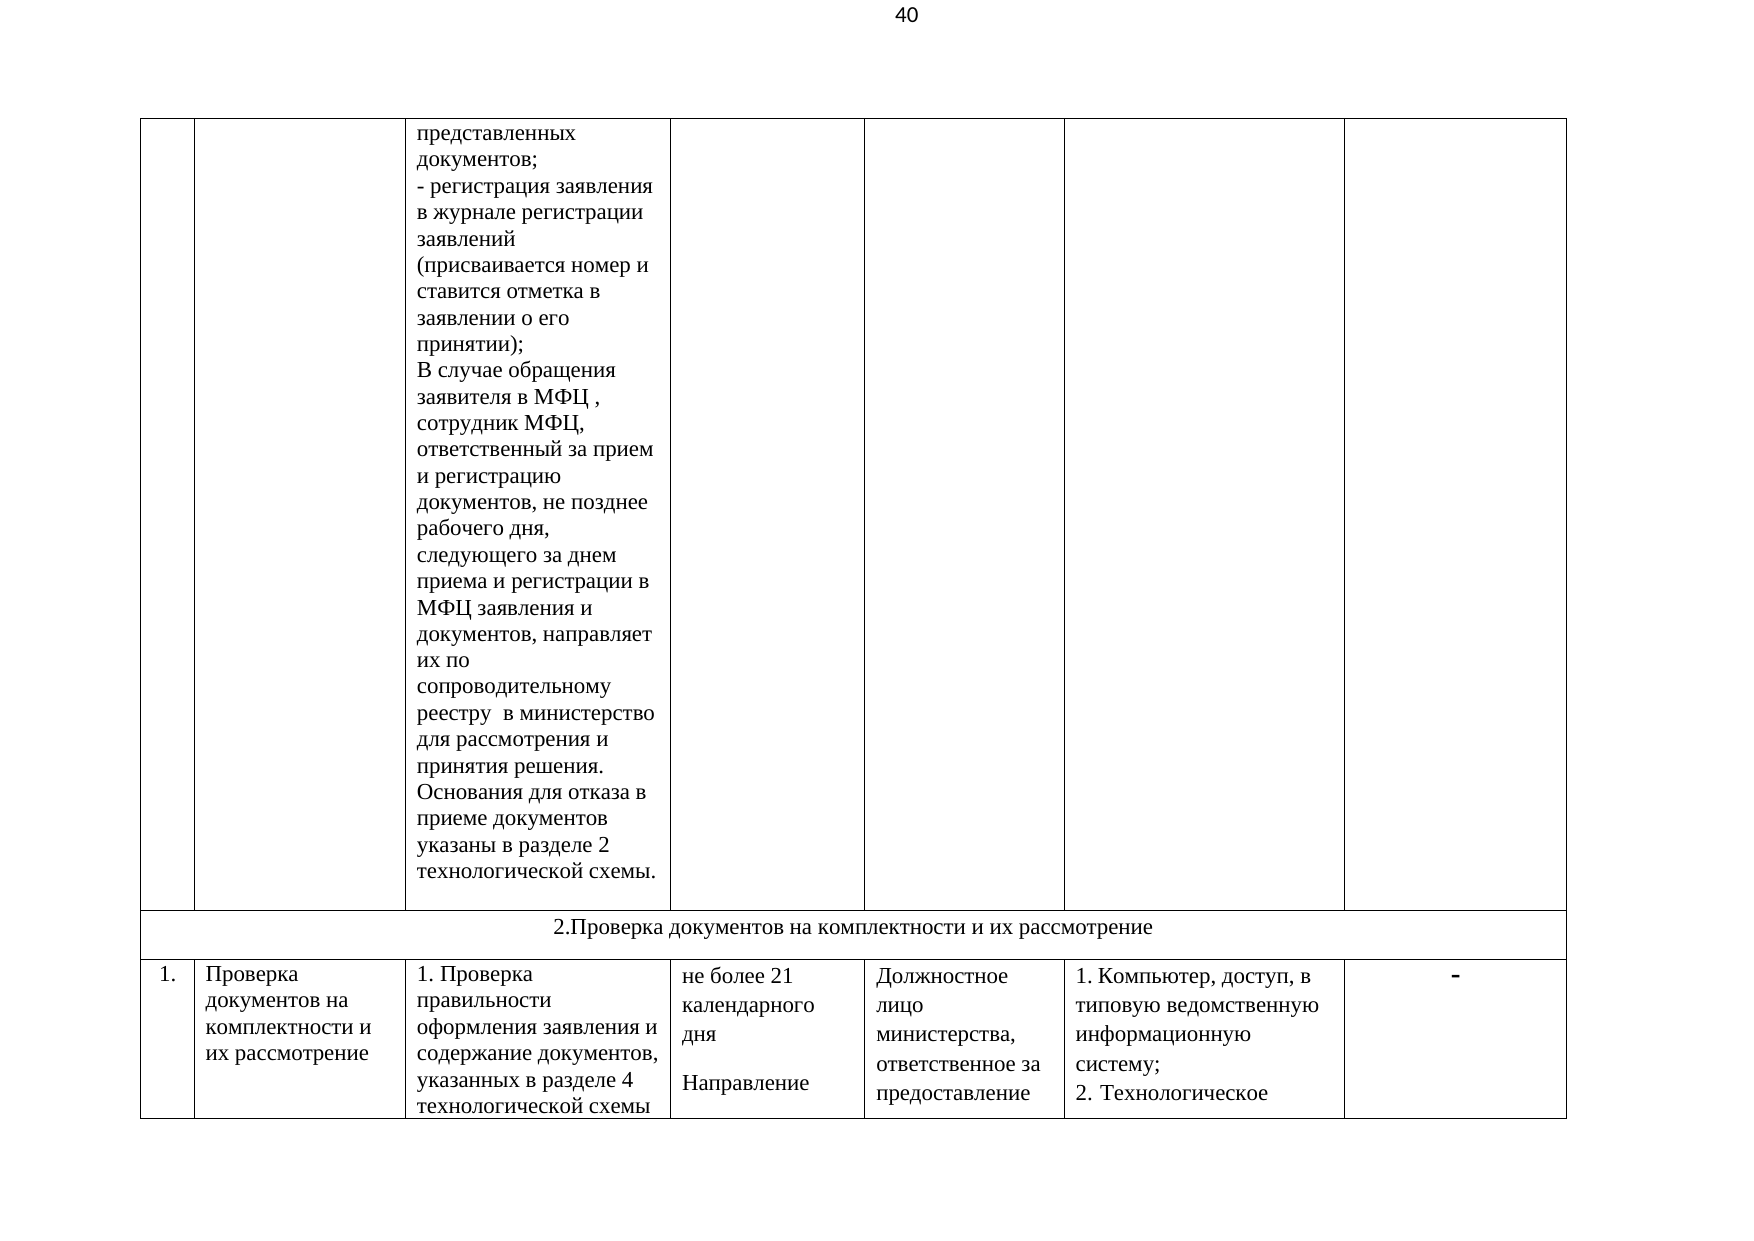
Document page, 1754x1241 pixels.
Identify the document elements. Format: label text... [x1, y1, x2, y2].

table_cell 1. [141, 960, 194, 1118]
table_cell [865, 960, 1064, 1118]
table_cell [195, 119, 405, 910]
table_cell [865, 119, 1064, 910]
table_cell 2.Проверка документов на комплектности и их рассмотрение [141, 911, 1566, 959]
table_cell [671, 119, 864, 910]
table_cell - [1345, 119, 1566, 910]
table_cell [1065, 119, 1344, 910]
table_cell 1 [141, 119, 194, 910]
table_cell - [1345, 960, 1566, 1118]
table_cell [195, 960, 405, 1118]
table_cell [1065, 960, 1344, 1118]
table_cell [671, 960, 864, 1118]
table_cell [406, 960, 670, 1118]
